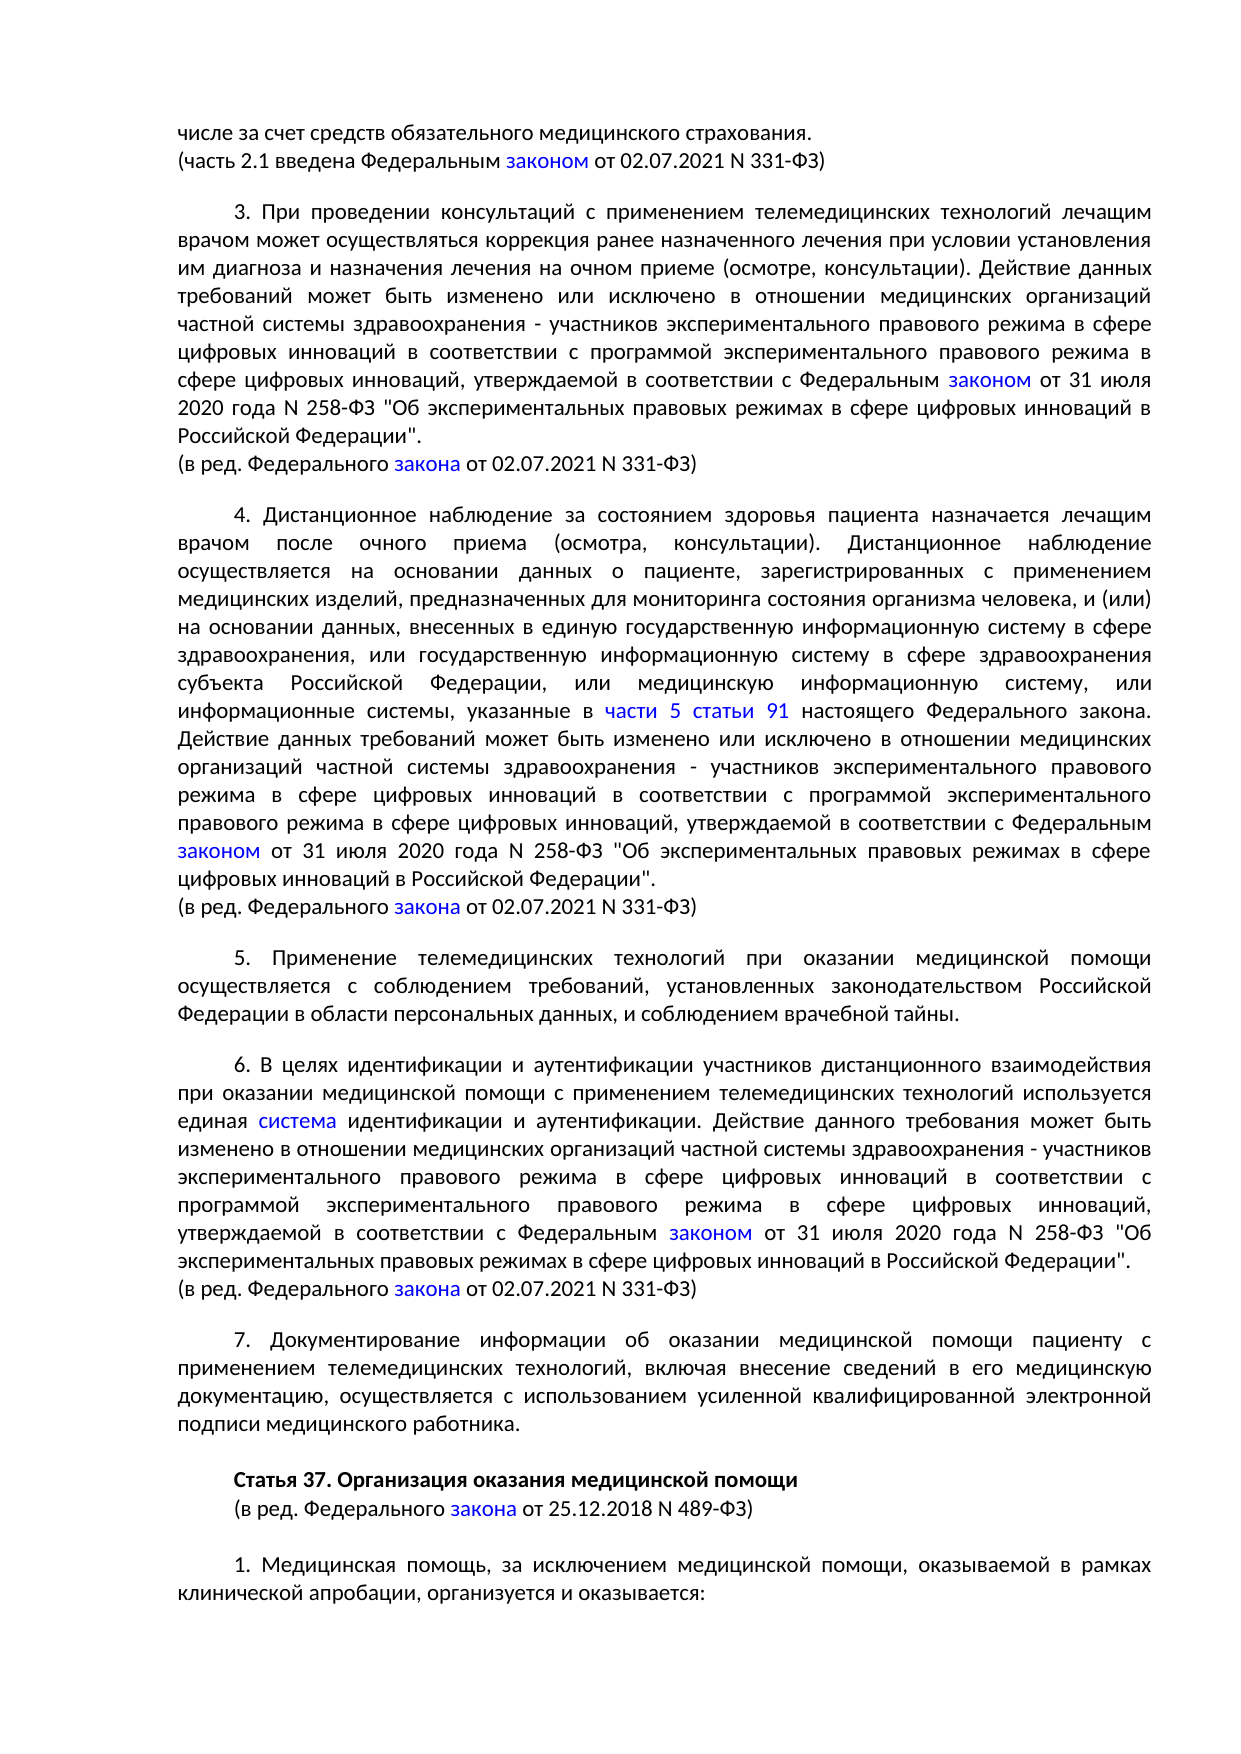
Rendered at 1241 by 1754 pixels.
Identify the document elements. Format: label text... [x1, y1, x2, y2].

text (в ред. Федерального закона от 02.07.2021 N 331-ФЗ) [177, 892, 1152, 921]
text 7. Документирование информации об оказании медицинской помощи пациенту с применением телемедицинских технологий, включая внесение сведений в его медицинскую документацию, осуществляется с использованием усиленной квалифицированной электронной подписи медицинского работника. [177, 1326, 1152, 1438]
text 3. При проведении консультаций с применением телемедицинских технологий лечащим врачом может осуществляться коррекция ранее назначенного лечения при условии установления им диагноза и назначения лечения на очном приеме (осмотре, консультации). Действие данных требований может быть изменено или исключено в отношении медицинских организаций частной системы здравоохранения - участников экспериментального правового режима в сфере цифровых инноваций в соответствии с программой экспериментального правового режима в сфере цифровых инноваций, утверждаемой в соответствии с Федеральным законом от 31 июля 2020 года N 258-ФЗ "Об экспериментальных правовых режимах в сфере цифровых инноваций в Российской Федерации". [177, 197, 1152, 449]
text 6. В целях идентификации и аутентификации участников дистанционного взаимодействия при оказании медицинской помощи с применением телемедицинских технологий используется единая система идентификации и аутентификации. Действие данного требования может быть изменено в отношении медицинских организаций частной системы здравоохранения - участников экспериментального правового режима в сфере цифровых инноваций в соответствии с программой экспериментального правового режима в сфере цифровых инноваций, утверждаемой в соответствии с Федеральным законом от 31 июля 2020 года N 258-ФЗ "Об экспериментальных правовых режимах в сфере цифровых инноваций в Российской Федерации". [177, 1050, 1152, 1274]
text (в ред. Федерального закона от 25.12.2018 N 489-ФЗ) [177, 1494, 1152, 1522]
title Статья 37. Организация оказания медицинской помощи [177, 1466, 1152, 1494]
text 5. Применение телемедицинских технологий при оказании медицинской помощи осуществляется с соблюдением требований, установленных законодательством Российской Федерации в области персональных данных, и соблюдением врачебной тайны. [177, 943, 1152, 1027]
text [177, 118, 1152, 146]
text 4. Дистанционное наблюдение за состоянием здоровья пациента назначается лечащим врачом после очного приема (осмотра, консультации). Дистанционное наблюдение осуществляется на основании данных о пациенте, зарегистрированных с применением медицинских изделий, предназначенных для мониторинга состояния организма человека, и (или) на основании данных, внесенных в единую государственную информационную систему в сфере здравоохранения, или государственную информационную систему в сфере здравоохранения субъекта Российской Федерации, или медицинскую информационную систему, или информационные системы, указанные в части 5 статьи 91 настоящего Федерального закона. Действие данных требований может быть изменено или исключено в отношении медицинских организаций частной системы здравоохранения - участников экспериментального правового режима в сфере цифровых инноваций в соответствии с программой экспериментального правового режима в сфере цифровых инноваций, утверждаемой в соответствии с Федеральным законом от 31 июля 2020 года N 258-ФЗ "Об экспериментальных правовых режимах в сфере цифровых инноваций в Российской Федерации". [177, 500, 1152, 892]
text (в ред. Федерального закона от 02.07.2021 N 331-ФЗ) [177, 1274, 1152, 1303]
text (часть 2.1 введена Федеральным законом от 02.07.2021 N 331-ФЗ) [177, 146, 1152, 174]
text (в ред. Федерального закона от 02.07.2021 N 331-ФЗ) [177, 449, 1152, 477]
text 1. Медицинская помощь, за исключением медицинской помощи, оказываемой в рамках клинической апробации, организуется и оказывается: [177, 1550, 1152, 1606]
